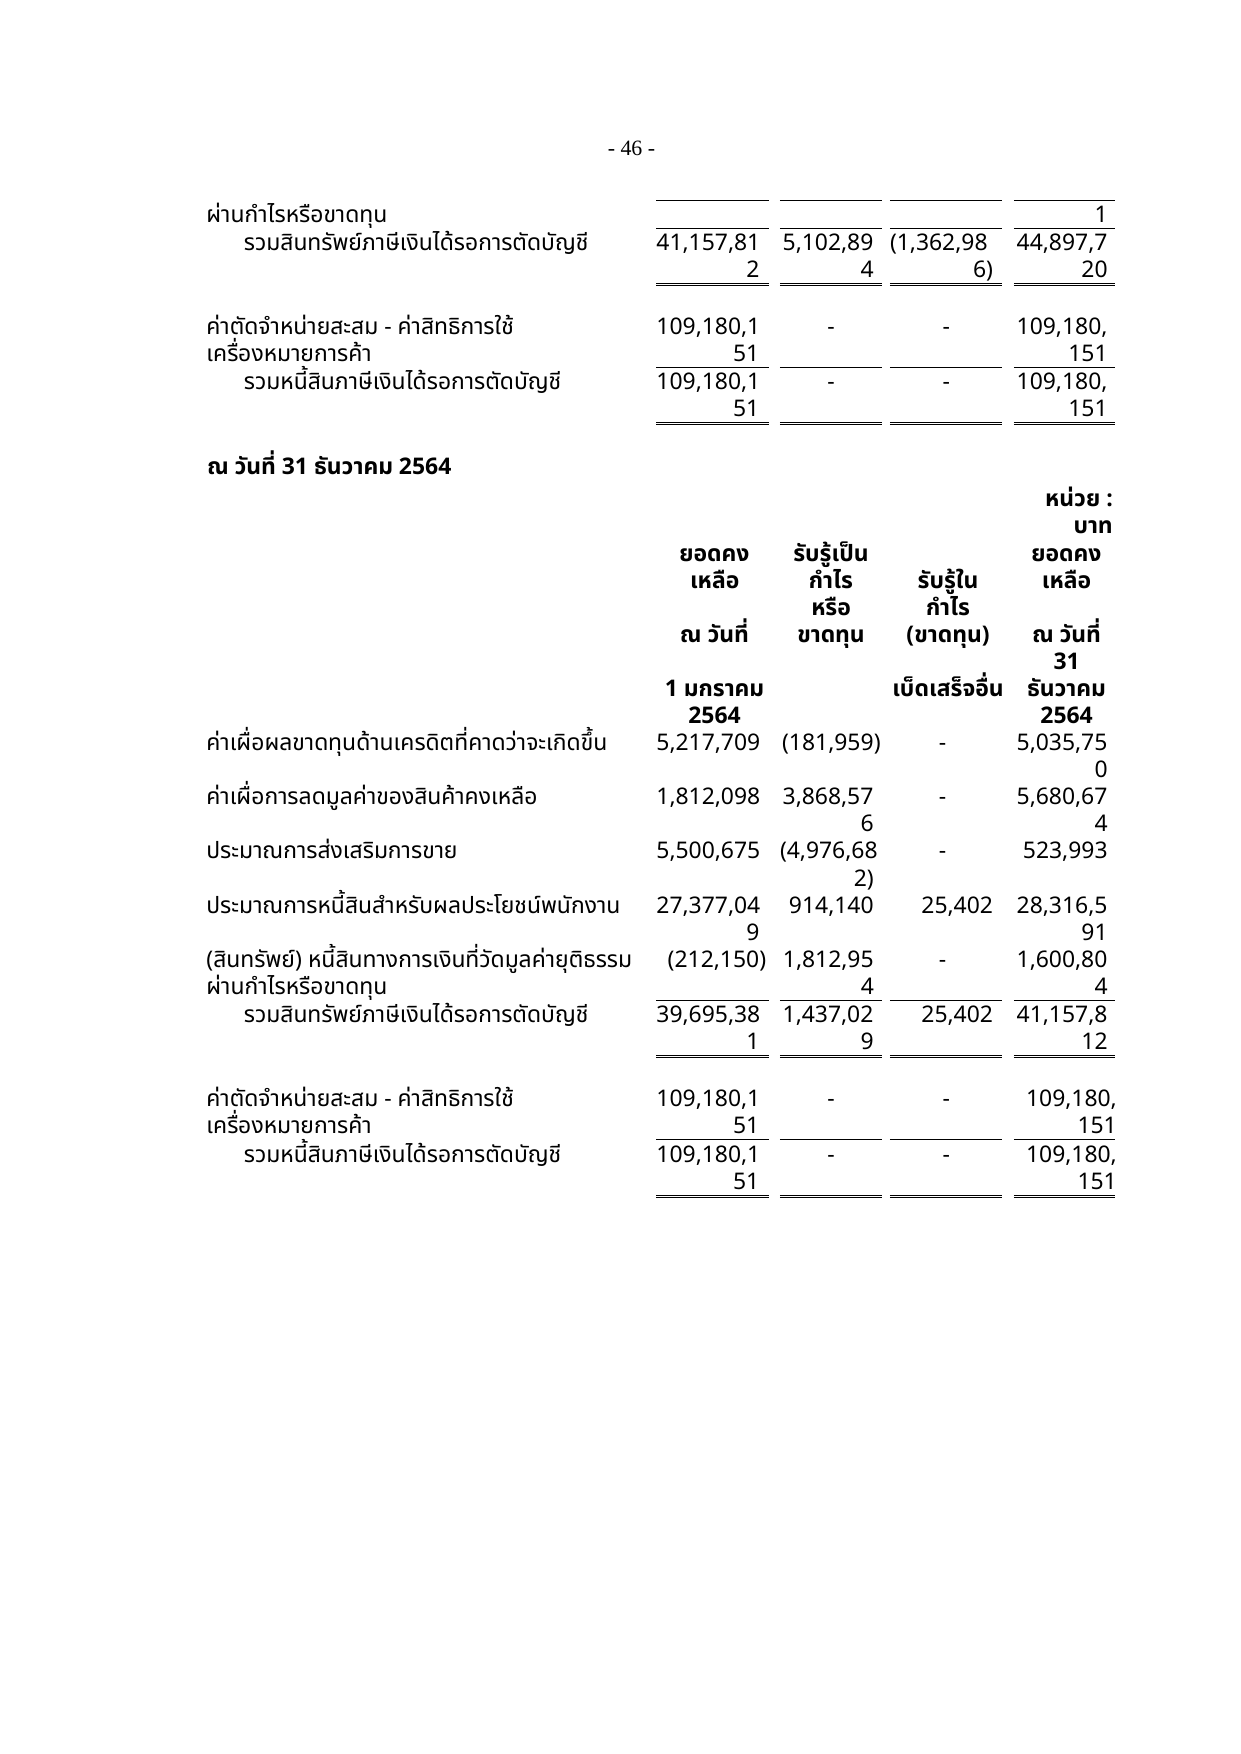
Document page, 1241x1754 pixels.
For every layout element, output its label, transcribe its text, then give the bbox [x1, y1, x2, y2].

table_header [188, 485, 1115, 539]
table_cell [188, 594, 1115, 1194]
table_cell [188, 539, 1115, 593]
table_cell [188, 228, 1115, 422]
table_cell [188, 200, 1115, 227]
text ณ วันที่ 31 ธันวาคม 2564 [207, 450, 1116, 485]
